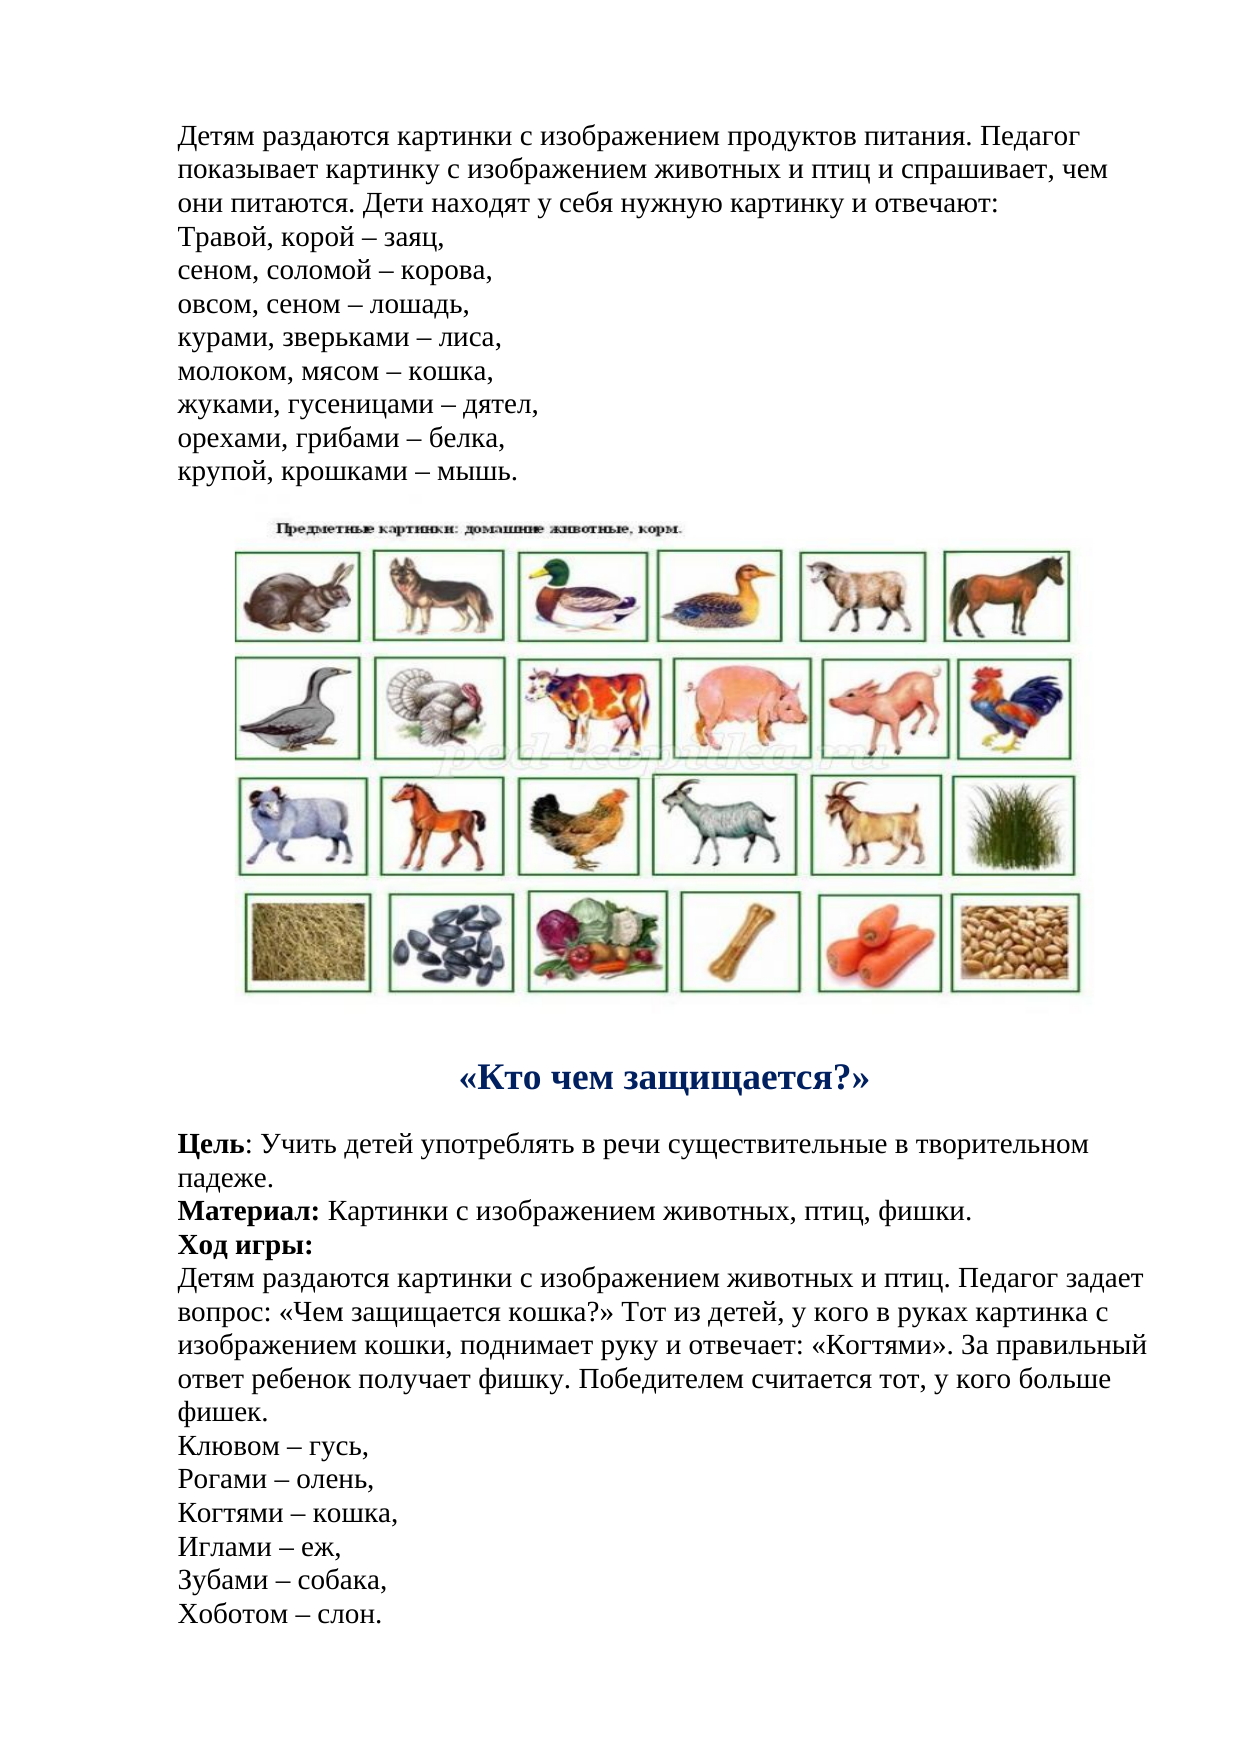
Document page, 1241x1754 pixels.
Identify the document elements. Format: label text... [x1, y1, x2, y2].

text Травой, корой – заяц, [177, 219, 1152, 252]
text Ход игры: [177, 1227, 1152, 1260]
text сеном, соломой – корова, [177, 252, 1152, 286]
text орехами, грибами – белка, [177, 420, 1152, 453]
text овсом, сеном – лошадь, [177, 286, 1152, 319]
text Иглами – еж, [177, 1529, 1152, 1562]
text молоком, мясом – кошка, [177, 353, 1152, 386]
text Детям раздаются картинки с изображением продуктов питания. Педагог показывает картинку с изображением животных и птиц и спрашивает, чем они питаются. Дети находят у себя нужную картинку и отвечают: [177, 118, 1152, 219]
text жуками, гусеницами – дятел, [177, 386, 1152, 420]
text Когтями – кошка, [177, 1495, 1152, 1529]
text Детям раздаются картинки с изображением животных и птиц. Педагог задает вопрос: «Чем защищается кошка?» Тот из детей, у кого в руках картинка с изображением кошки, поднимает руку и отвечает: «Когтями». За правильный ответ ребенок получает фишку. Победителем считается тот, у кого больше фишек. [177, 1260, 1152, 1428]
text Клювом – гусь, [177, 1428, 1152, 1462]
picture [234, 487, 1095, 1022]
text крупой, крошками – мышь. [177, 453, 1152, 487]
text «Кто чем защищается?» [177, 1054, 1152, 1097]
text курами, зверьками – лиса, [177, 319, 1152, 353]
text Рогами – олень, [177, 1462, 1152, 1495]
text Зубами – собака, [177, 1562, 1152, 1596]
text Хоботом – слон. [177, 1596, 1152, 1629]
text Материал: Картинки с изображением животных, птиц, фишки. [177, 1193, 1152, 1227]
text Цель: Учить детей употреблять в речи существительные в творительном падеже. [177, 1126, 1152, 1193]
